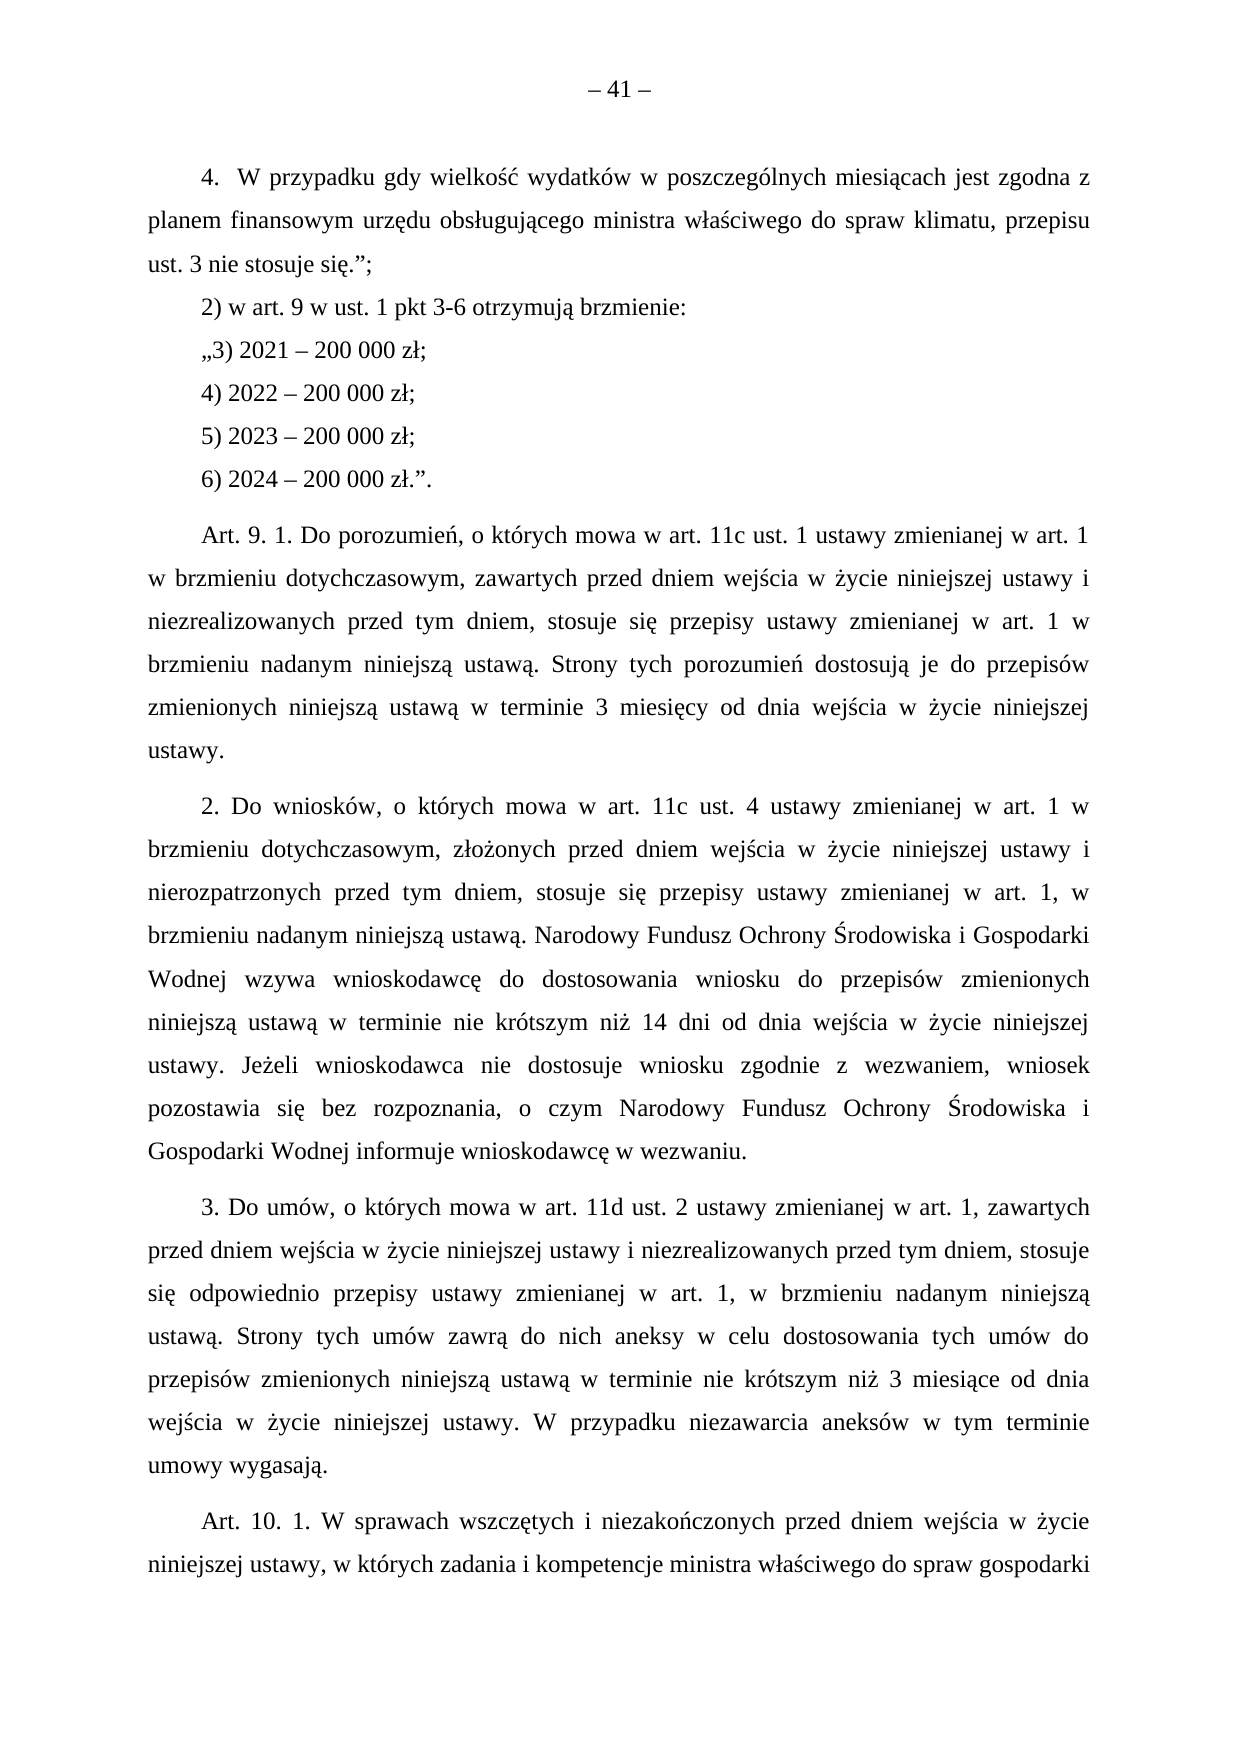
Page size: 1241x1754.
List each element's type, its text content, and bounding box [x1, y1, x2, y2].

text 3. Do umów, o których mowa w art. 11d ust. 2 ustawy zmienianej w art. 1, zawartych przed dniem wejścia w życie niniejszej ustawy i niezrealizowanych przed tym dniem, stosuje się odpowiednio przepisy ustawy zmienianej w art. 1, w brzmieniu nadanym niniejszą ustawą. Strony tych umów zawrą do nich aneksy w celu dostosowania tych umów do przepisów zmienionych niniejszą ustawą w terminie nie krótszym niż 3 miesiące od dnia wejścia w życie niniejszej ustawy. W przypadku niezawarcia aneksów w tym terminie umowy wygasają. [148, 1192, 1091, 1479]
text Art. 9. 1. Do porozumień, o których mowa w art. 11c ust. 1 ustawy zmienianej w art. 1 w brzmieniu dotychczasowym, zawartych przed dniem wejścia w życie niniejszej ustawy i niezrealizowanych przed tym dniem, stosuje się przepisy ustawy zmienianej w art. 1 w brzmieniu nadanym niniejszą ustawą. Strony tych porozumień dostosują je do przepisów zmienionych niniejszą ustawą w terminie 3 miesięcy od dnia wejścia w życie niniejszej ustawy. [148, 520, 1091, 764]
text „3) 2021 – 200 000 zł; [148, 335, 1091, 364]
text 6) 2024 – 200 000 zł.”. [183, 464, 1091, 493]
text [148, 1506, 1091, 1578]
text 4) 2022 – 200 000 zł; [148, 378, 1091, 407]
text 4. W przypadku gdy wielkość wydatków w poszczególnych miesiącach jest zgodna z planem finansowym urzędu obsługującego ministra właściwego do spraw klimatu, przepisu ust. 3 nie stosuje się.”; [148, 162, 1091, 277]
text 2. Do wniosków, o których mowa w art. 11c ust. 4 ustawy zmienianej w art. 1 w brzmieniu dotychczasowym, złożonych przed dniem wejścia w życie niniejszej ustawy i nierozpatrzonych przed tym dniem, stosuje się przepisy ustawy zmienianej w art. 1, w brzmieniu nadanym niniejszą ustawą. Narodowy Fundusz Ochrony Środowiska i Gospodarki Wodnej wzywa wnioskodawcę do dostosowania wniosku do przepisów zmienionych niniejszą ustawą w terminie nie krótszym niż 14 dni od dnia wejścia w życie niniejszej ustawy. Jeżeli wnioskodawca nie dostosuje wniosku zgodnie z wezwaniem, wniosek pozostawia się bez rozpoznania, o czym Narodowy Fundusz Ochrony Środowiska i Gospodarki Wodnej informuje wnioskodawcę w wezwaniu. [148, 791, 1091, 1165]
text 2) w art. 9 w ust. 1 pkt 3-6 otrzymują brzmienie: [148, 292, 1091, 321]
text 5) 2023 – 200 000 zł; [148, 421, 1091, 450]
